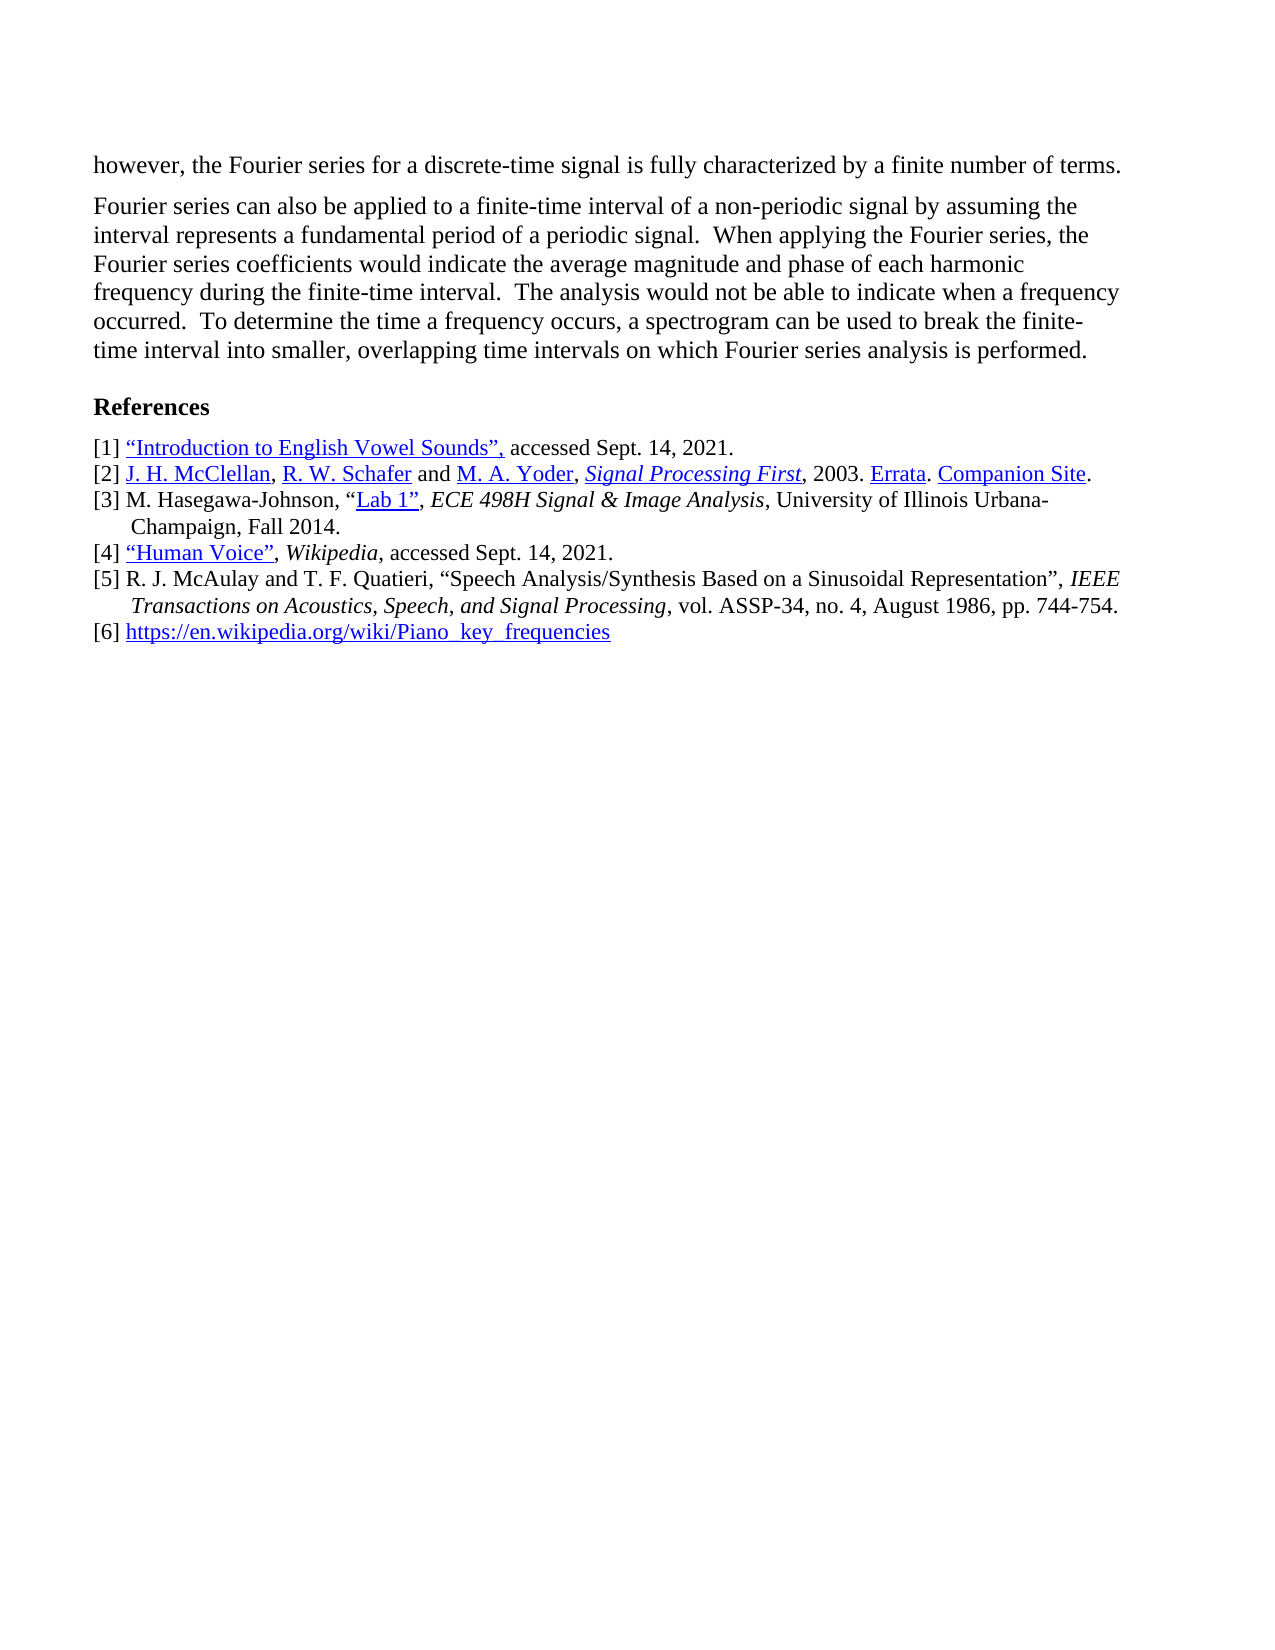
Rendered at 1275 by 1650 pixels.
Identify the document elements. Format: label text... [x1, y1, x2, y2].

text [6] https://en.wikipedia.org/wiki/Piano_key_frequencies [93, 334, 1125, 361]
text [5] R. J. McAulay and T. F. Quatieri, “Speech Analysis/Synthesis Based on a Sinusoidal Representation”, IEEE Transactions on Acoustics, Speech, and Signal Processing, vol. ASSP-34, no. 4, August 1986, pp. 744-754. [93, 282, 1125, 334]
text [3] M. Hasegawa-Johnson, “Lab 1”, ECE 498H Signal & Image Analysis, University of Illinois Urbana-Champaign, Fall 2014. [93, 203, 1125, 255]
text [1] “Introduction to English Vowel Sounds”, accessed Sept. 14, 2021. [93, 150, 1125, 176]
text [2] J. H. McClellan, R. W. Schafer and M. A. Yoder, Signal Processing First, 2003. Errata. Companion Site. [93, 176, 1125, 203]
text [4] “Human Voice”, Wikipedia, accessed Sept. 14, 2021. [93, 255, 1125, 282]
